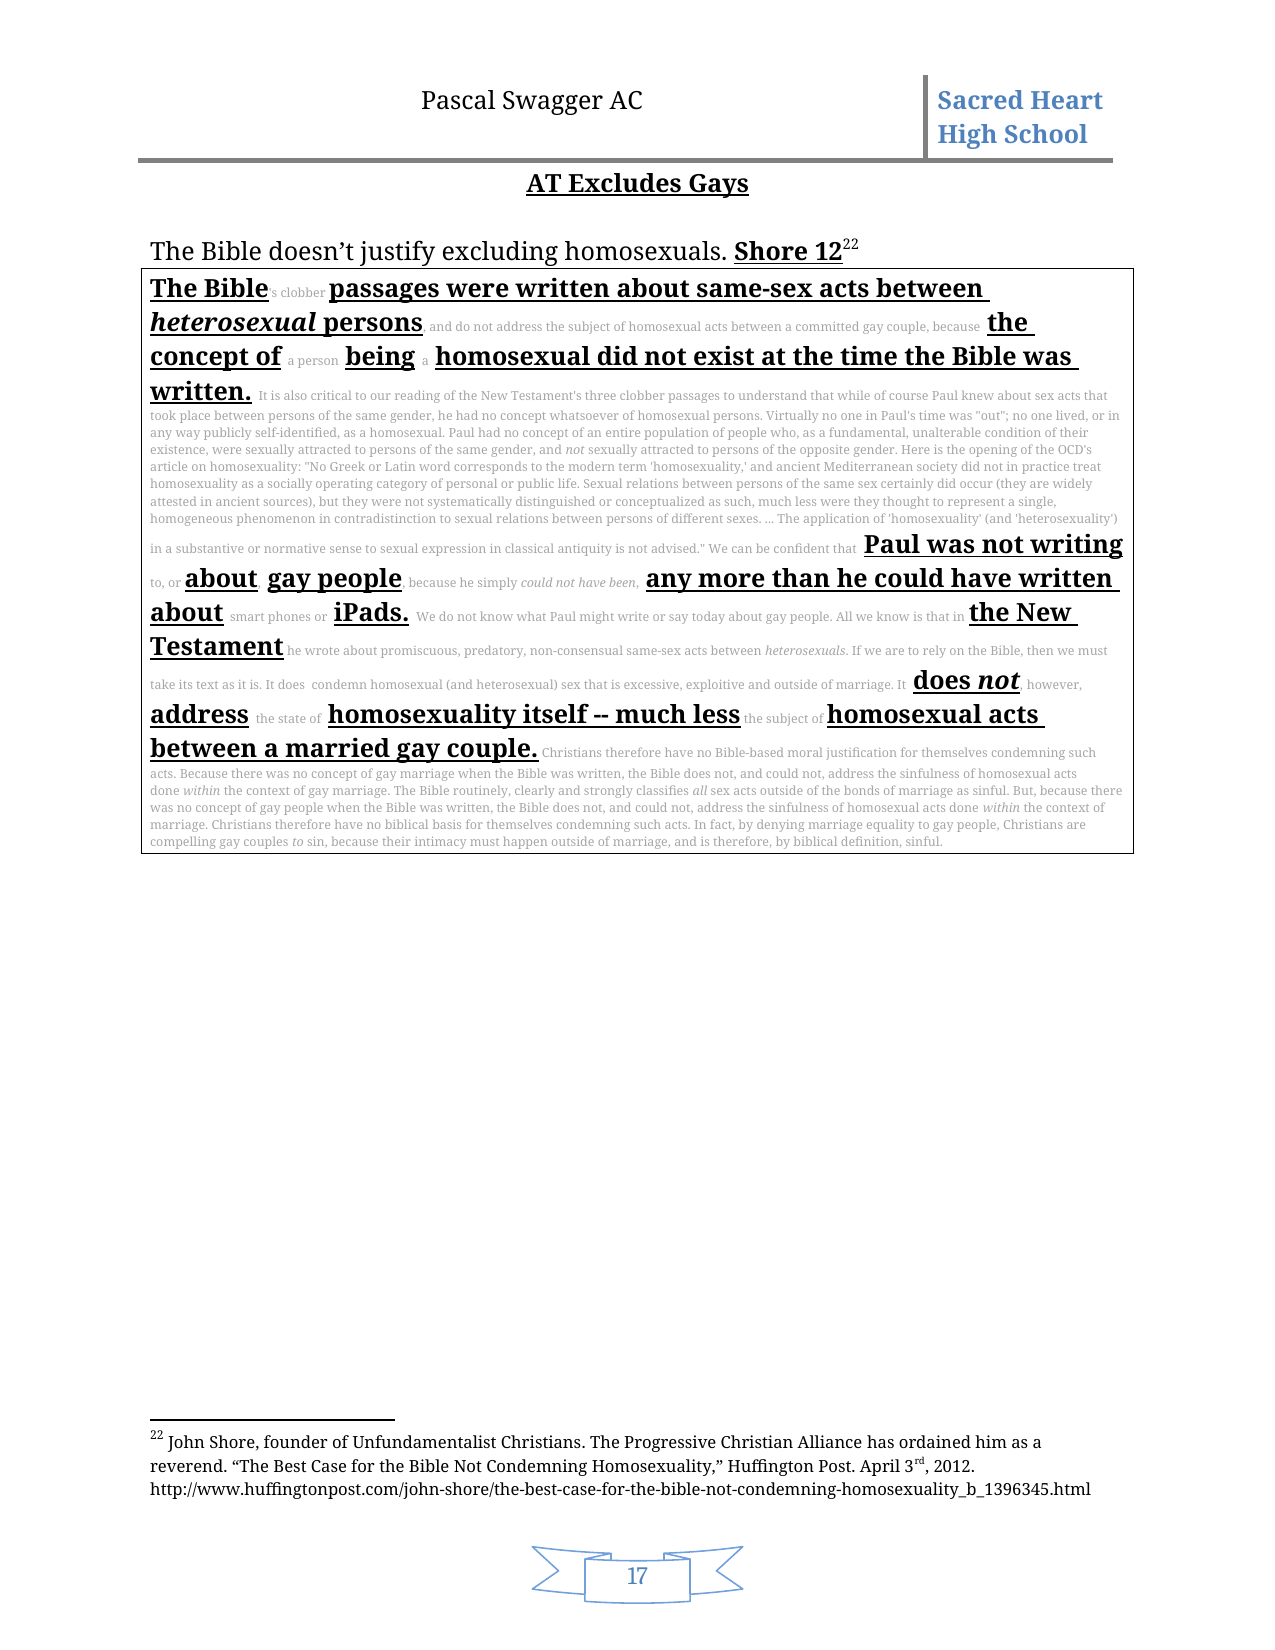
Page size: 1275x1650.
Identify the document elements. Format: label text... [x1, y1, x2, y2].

text The Bible's clobber passages were written about same-sex acts between heterosexual persons, and do not address the subject of homosexual acts between a committed gay couple, because the concept of a person being a homosexual did not exist at the time the Bible was written. It is also critical to our reading of the New Testament's three clobber passages to understand that while of course Paul knew about sex acts that took place between persons of the same gender, he had no concept whatsoever of homosexual persons. Virtually no one in Paul's time was "out"; no one lived, or in any way publicly self-identified, as a homosexual. Paul had no concept of an entire population of people who, as a fundamental, unalterable condition of their existence, were sexually attracted to persons of the same gender, and not sexually attracted to persons of the opposite gender. Here is the opening of the OCD's article on homosexuality: "No Greek or Latin word corresponds to the modern term 'homosexuality,' and ancient Mediterranean society did not in practice treat homosexuality as a socially operating category of personal or public life. Sexual relations between persons of the same sex certainly did occur (they are widely attested in ancient sources), but they were not systematically distinguished or conceptualized as such, much less were they thought to represent a single, homogeneous phenomenon in contradistinction to sexual relations between persons of different sexes. ... The application of 'homosexuality' (and 'heterosexuality') in a substantive or normative sense to sexual expression in classical antiquity is not advised." We can be confident that Paul was not writing to, or about, gay people, because he simply could not have been, any more than he could have written about smart phones or iPads. We do not know what Paul might write or say today about gay people. All we know is that in the New Testament he wrote about promiscuous, predatory, non-consensual same-sex acts between heterosexuals. If we are to rely on the Bible, then we must take its text as it is. It does condemn homosexual (and heterosexual) sex that is excessive, exploitive and outside of marriage. It does not, however, address the state of homosexuality itself -- much less the subject of homosexual acts between a married gay couple. Christians therefore have no Bible-based moral justification for themselves condemning such acts. Because there was no concept of gay marriage when the Bible was written, the Bible does not, and could not, address the sinfulness of homosexual acts done within the context of gay marriage. The Bible routinely, clearly and strongly classifies all sex acts outside of the bonds of marriage as sinful. But, because there was no concept of gay people when the Bible was written, the Bible does not, and could not, address the sinfulness of homosexual acts done within the context of marriage. Christians therefore have no biblical basis for themselves condemning such acts. In fact, by denying marriage equality to gay people, Christians are compelling gay couples to sin, because their intimacy must happen outside of marriage, and is therefore, by biblical definition, sinful. [142, 269, 1133, 853]
subtitle AT Excludes Gays [150, 166, 1125, 200]
text The Bible doesn’t justify excluding homosexuals. Shore 12 [150, 234, 1125, 268]
